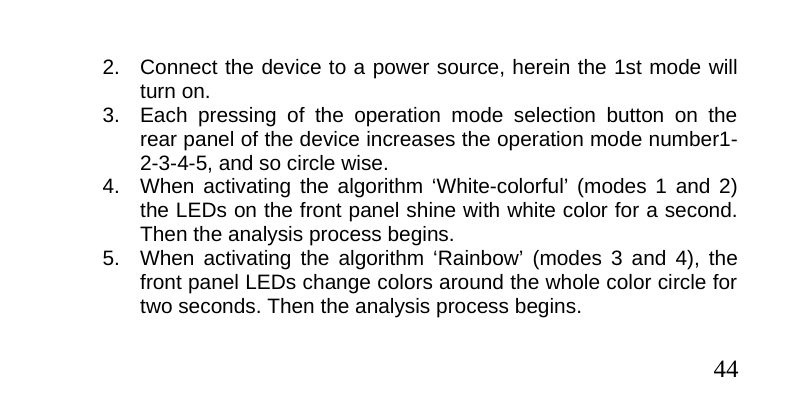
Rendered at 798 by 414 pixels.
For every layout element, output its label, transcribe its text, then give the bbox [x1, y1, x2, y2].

list Each pressing of the operation mode selection button on the rear panel of the device increases the operation mode number1-2-3-4-5, and so circle wise. [102, 102, 738, 174]
list When activating the algorithm ‘Rainbow’ (modes 3 and 4), the front panel LEDs change colors around the whole color circle for two seconds. Then the analysis process begins. [102, 246, 738, 318]
list Connect the device to a power source, herein the 1st mode will turn on. [102, 54, 738, 102]
list When activating the algorithm ‘White-colorful’ (modes 1 and 2) the LEDs on the front panel shine with white color for a second. Then the analysis process begins. [102, 174, 738, 246]
